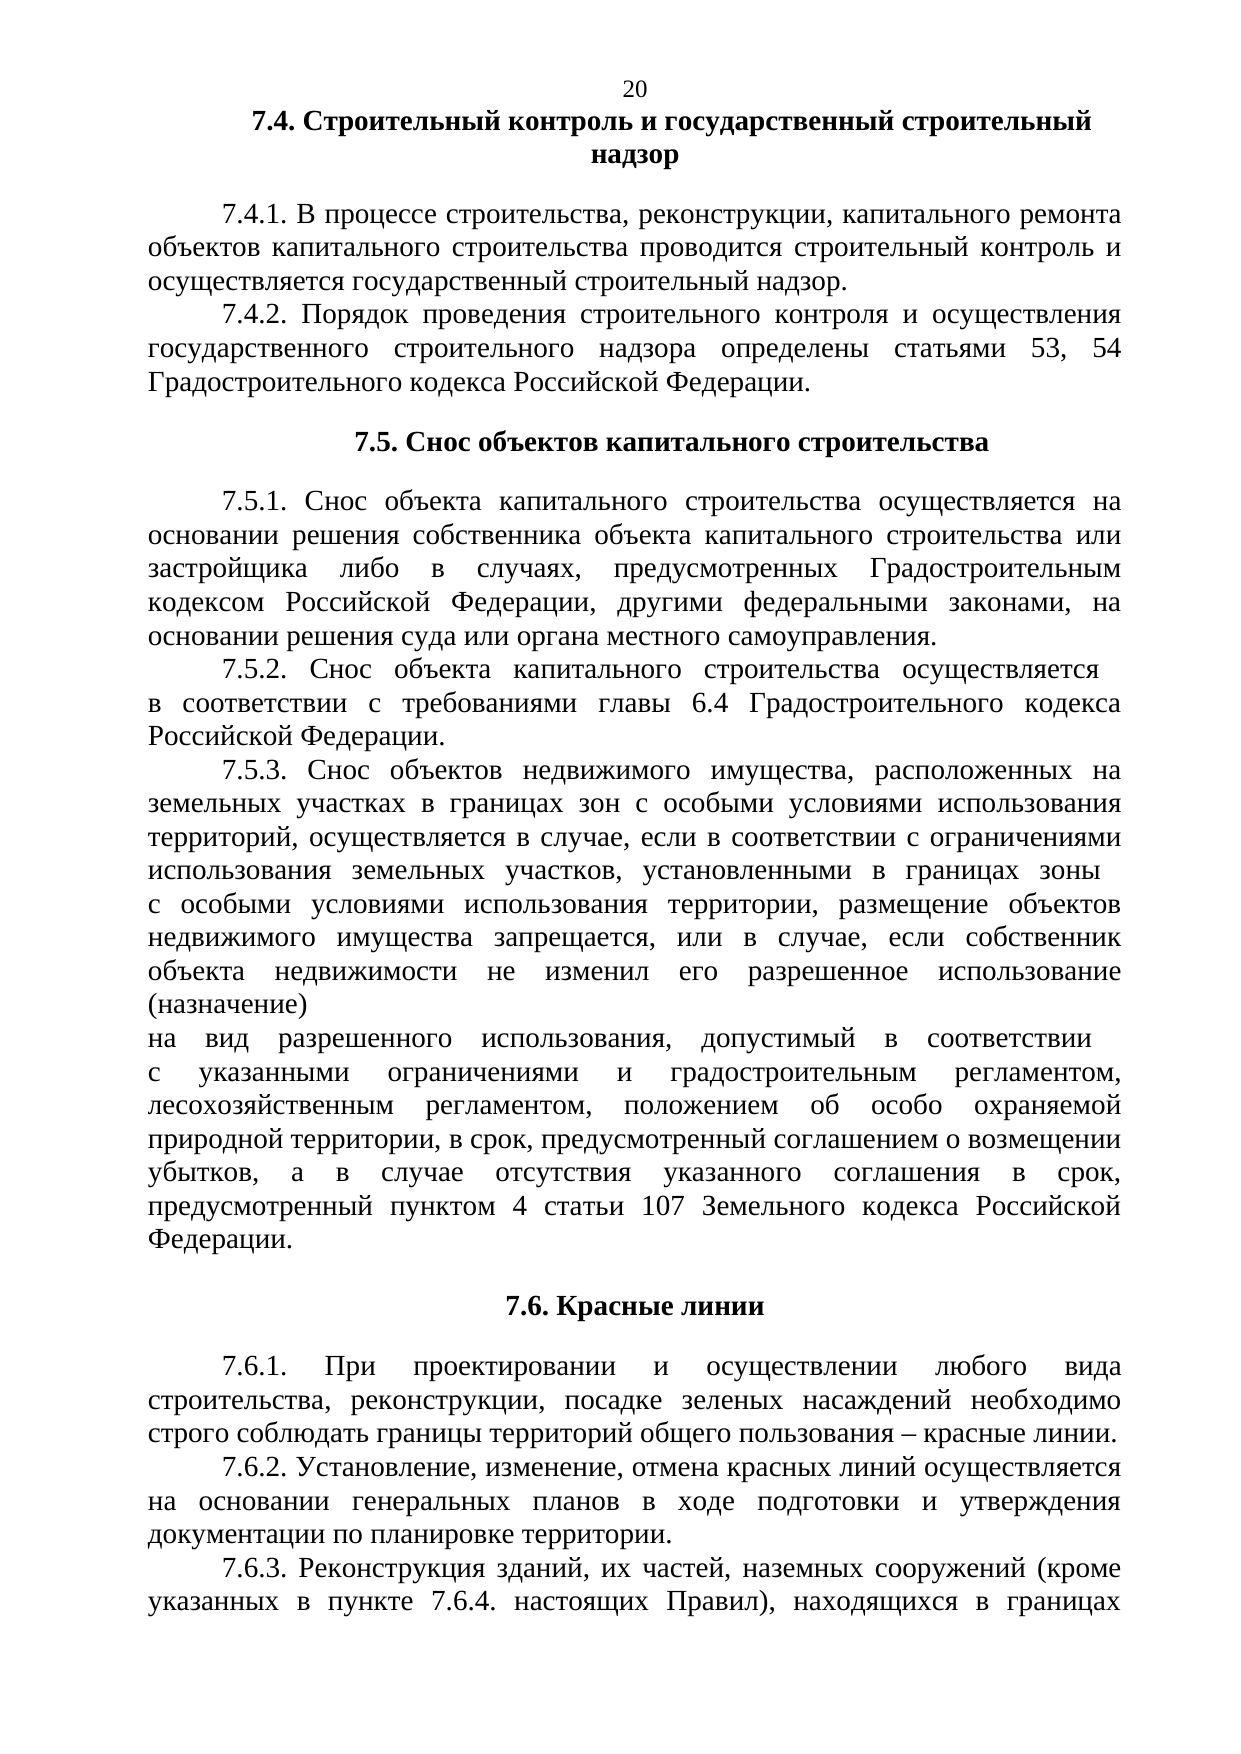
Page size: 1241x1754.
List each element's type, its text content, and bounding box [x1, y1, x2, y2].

text 7.5.3. Снос объектов недвижимого имущества, расположенных на земельных участках в границах зон с особыми условиями использования территорий, осуществляется в случае, если в соответствии с ограничениями использования земельных участков, установленными в границах зоны с особыми условиями использования территории, размещение объектов недвижимого имущества запрещается, или в случае, если собственник объекта недвижимости не изменил его разрешенное использование (назначение) на вид разрешенного использования, допустимый в соответствии с указанными ограничениями и градостроительным регламентом, лесохозяйственным регламентом, положением об особо охраняемой природной территории, в срок, предусмотренный соглашением о возмещении убытков, а в случае отсутствия указанного соглашения в срок, предусмотренный пунктом 4 статьи 107 Земельного кодекса Российской Федерации. [148, 752, 1122, 1255]
text 7.5. Снос объектов капитального строительства [148, 424, 1122, 457]
text 7.5.1. Снос объекта капитального строительства осуществляется на основании решения собственника объекта капитального строительства или застройщика либо в случаях, предусмотренных Градостроительным кодексом Российской Федерации, другими федеральными законами, на основании решения суда или органа местного самоуправления. [148, 483, 1122, 651]
text 7.4. Строительный контроль и государственный строительный надзор [148, 103, 1122, 170]
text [148, 1550, 1122, 1617]
text 7.4.2. Порядок проведения строительного контроля и осуществления государственного строительного надзора определены статьями 53, 54 Градостроительного кодекса Российской Федерации. [148, 297, 1122, 397]
text 7.4.1. В процессе строительства, реконструкции, капитального ремонта объектов капитального строительства проводится строительный контроль и осуществляется государственный строительный надзор. [148, 196, 1122, 297]
text 7.6.2. Установление, изменение, отмена красных линий осуществляется на основании генеральных планов в ходе подготовки и утверждения документации по планировке территории. [148, 1449, 1122, 1550]
text 7.5.2. Снос объекта капитального строительства осуществляется в соответствии с требованиями главы 6.4 Градостроительного кодекса Российской Федерации. [148, 651, 1122, 752]
text 7.6.1. При проектировании и осуществлении любого вида строительства, реконструкции, посадке зеленых насаждений необходимо строго соблюдать границы территорий общего пользования – красные линии. [148, 1348, 1122, 1449]
text 7.6. Красные линии [148, 1288, 1122, 1322]
